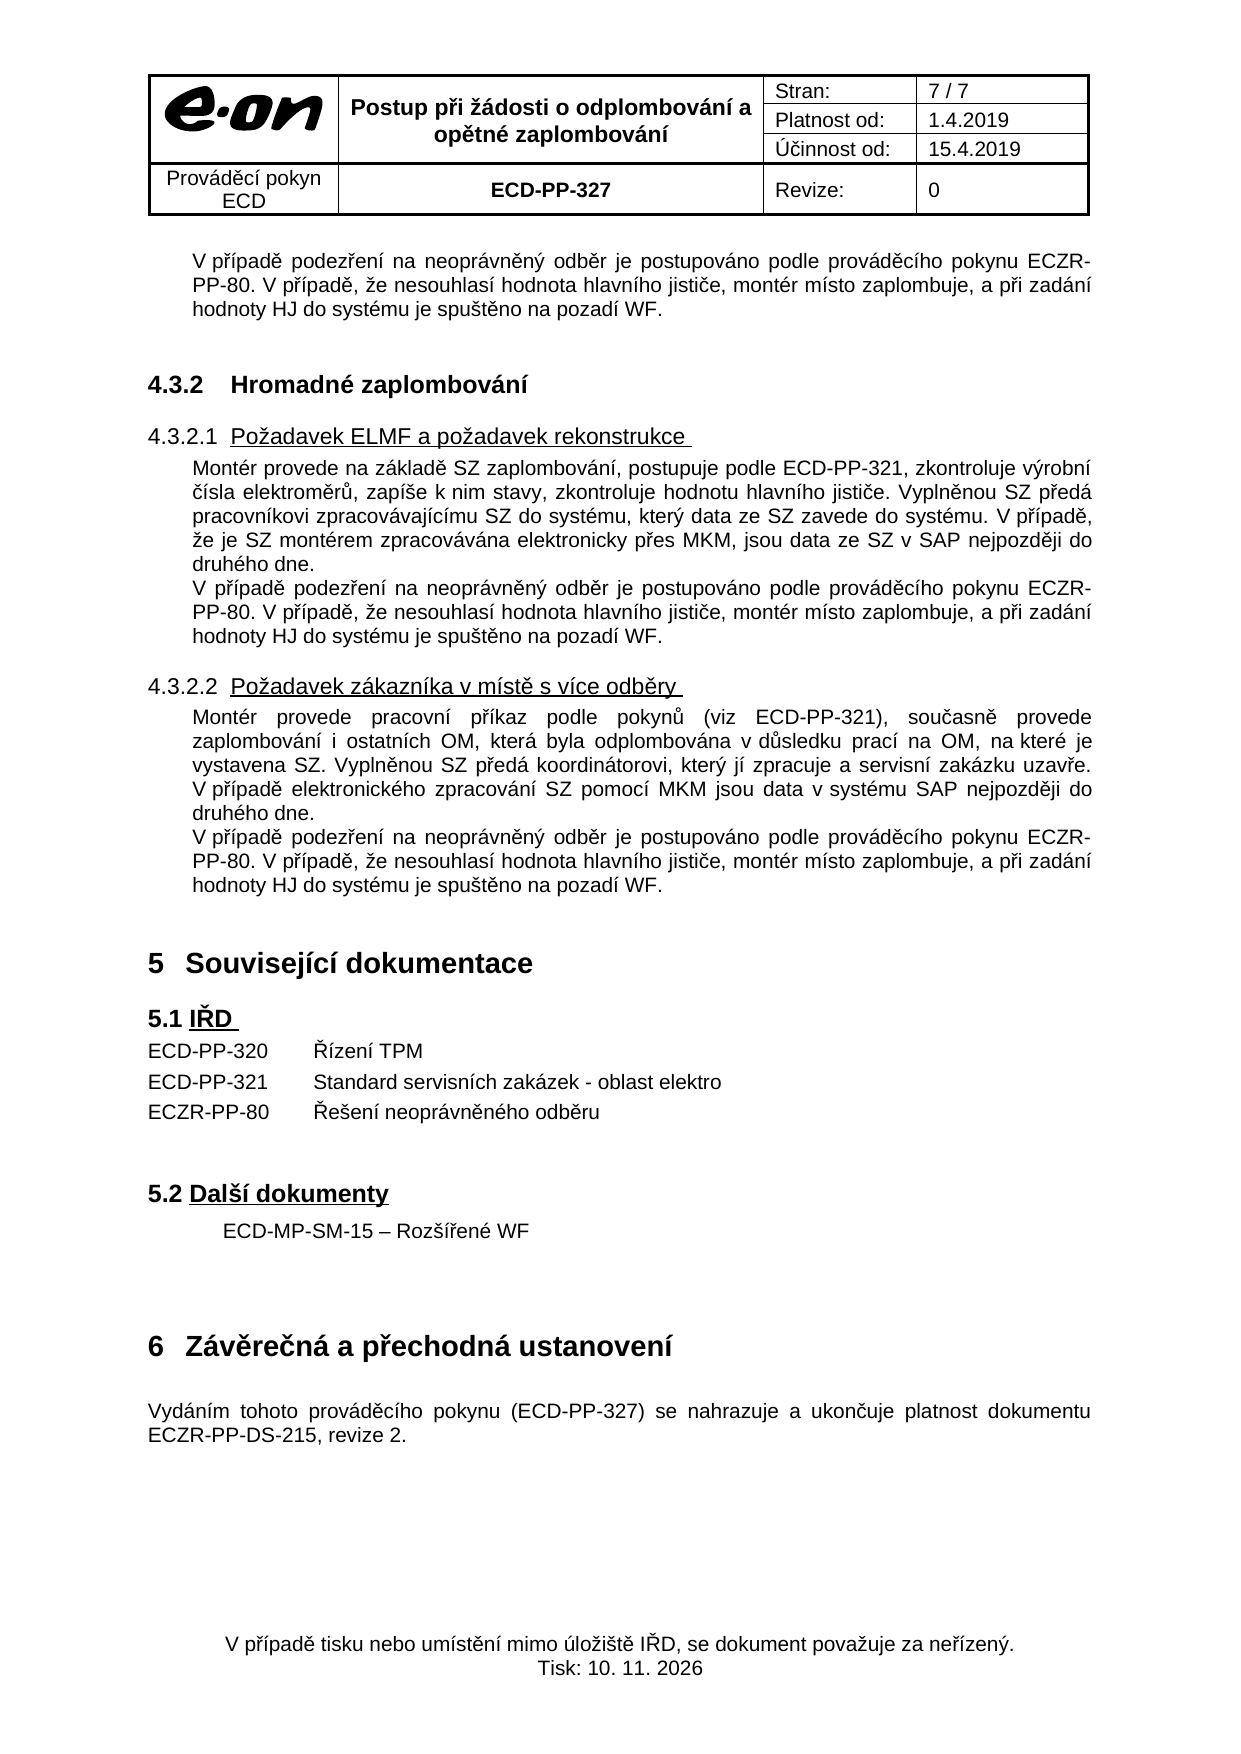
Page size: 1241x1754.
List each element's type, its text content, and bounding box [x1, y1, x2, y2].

subtitle Související dokumentace [148, 946, 1092, 979]
text V případě podezření na neoprávněný odběr je postupováno podle prováděcího pokynu ECZR-PP-80. V případě, že nesouhlasí hodnota hlavního jističe, montér místo zaplombuje, a při zadání hodnoty HJ do systému je spuštěno na pozadí WF. [192, 576, 1092, 648]
text ECZR-PP-80 Řešení neoprávněného odběru [148, 1100, 1092, 1124]
text V případě podezření na neoprávněný odběr je postupováno podle prováděcího pokynu ECZR-PP-80. V případě, že nesouhlasí hodnota hlavního jističe, montér místo zaplombuje, a při zadání hodnoty HJ do systému je spuštěno na pozadí WF. [192, 825, 1092, 897]
subtitle Další dokumenty [148, 1179, 1092, 1208]
text ECD-PP-321 Standard servisních zakázek - oblast elektro [148, 1069, 1092, 1093]
text Montér provede pracovní příkaz podle pokynů (viz ECD-PP-321), současně provede zaplombování i ostatních OM, která byla odplombována v důsledku prací na OM, na které je vystavena SZ. Vyplněnou SZ předá koordinátorovi, který jí zpracuje a servisní zakázku uzavře. V případě elektronického zpracování SZ pomocí MKM jsou data v systému SAP nejpozději do druhého dne. [192, 705, 1092, 825]
subtitle IŘD [148, 1004, 1092, 1033]
subtitle Závěrečná a přechodná ustanovení [148, 1328, 1092, 1362]
text ECD-MP-SM-15 – Rozšířené WF [223, 1214, 1092, 1243]
subtitle Hromadné zaplombování [148, 369, 1092, 398]
subtitle Požadavek zákazníka v místě s více odběry [148, 673, 1092, 699]
subtitle Požadavek ELMF a požadavek rekonstrukce [148, 423, 1092, 450]
text V případě podezření na neoprávněný odběr je postupováno podle prováděcího pokynu ECZR-PP-80. V případě, že nesouhlasí hodnota hlavního jističe, montér místo zaplombuje, a při zadání hodnoty HJ do systému je spuštěno na pozadí WF. [192, 249, 1092, 321]
text Vydáním tohoto prováděcího pokynu (ECD-PP-327) se nahrazuje a ukončuje platnost dokumentu ECZR-PP-DS-215, revize 2. [148, 1398, 1092, 1446]
text Montér provede na základě SZ zaplombování, postupuje podle ECD-PP-321, zkontroluje výrobní čísla elektroměrů, zapíše k nim stavy, zkontroluje hodnotu hlavního jističe. Vyplněnou SZ předá pracovníkovi zpracovávajícímu SZ do systému, který data ze SZ zavede do systému. V případě, že je SZ montérem zpracovávána elektronicky přes MKM, jsou data ze SZ v SAP nejpozději do druhého dne. [192, 456, 1092, 576]
text ECD-PP-320 Řízení TPM [148, 1039, 1092, 1063]
